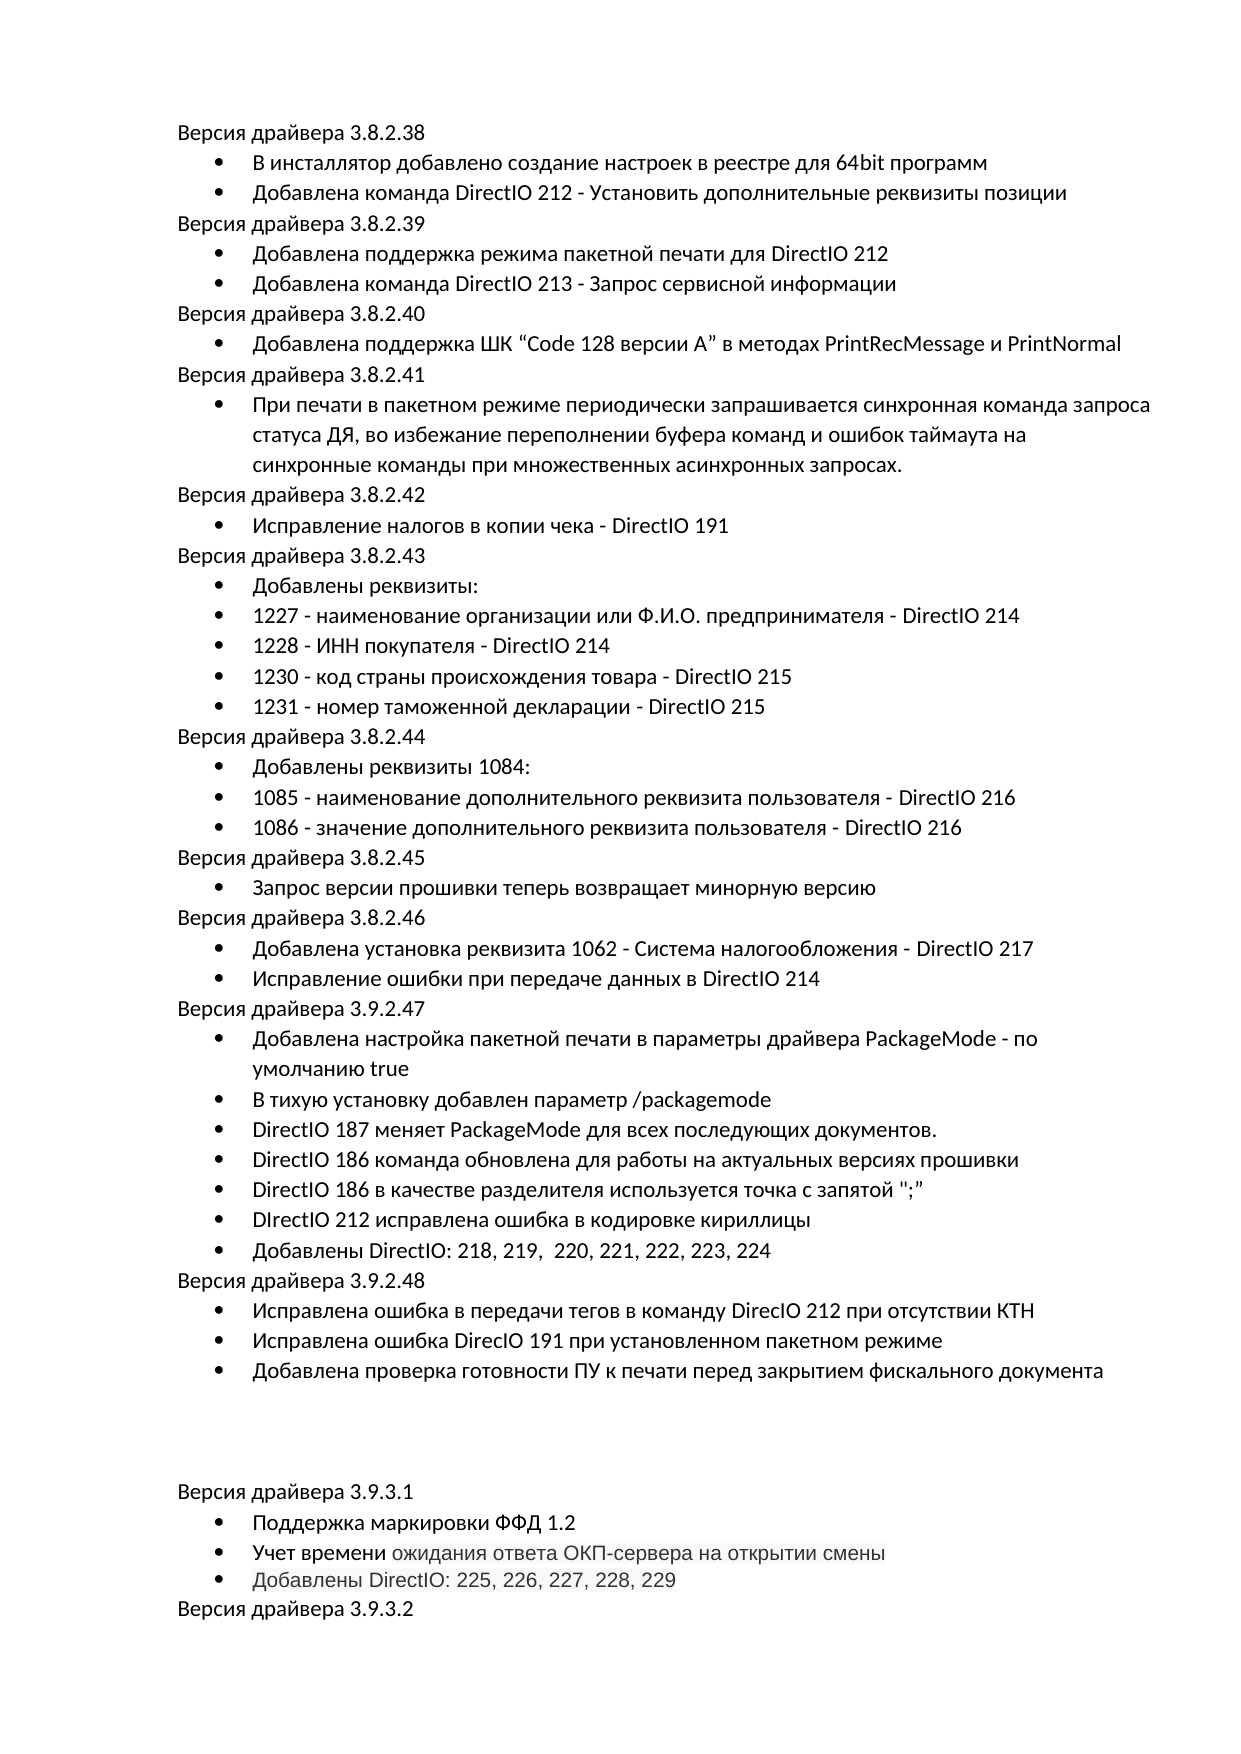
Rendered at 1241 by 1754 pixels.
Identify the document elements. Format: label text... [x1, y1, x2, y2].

text Версия драйвера 3.8.2.41 [177, 360, 1152, 388]
list Добавлены DirectIO: 225, 226, 227, 228, 229 [215, 1568, 1152, 1593]
list При печати в пакетном режиме периодически запрашивается синхронная команда запроса статуса ДЯ, во избежание переполнении буфера команд и ошибок таймаута на синхронные команды при множественных асинхронных запросах. [215, 390, 1152, 478]
list Добавлена поддержка ШК “Code 128 версии A” в методах PrintRecMessage и PrintNormal [215, 329, 1152, 358]
text Версия драйвера 3.9.3.2 [177, 1594, 1152, 1622]
list Поддержка маркировки ФФД 1.2 [215, 1508, 1152, 1536]
list Учет времени ожидания ответа ОКП-сервера на открытии смены [215, 1538, 1152, 1566]
list В тихую установку добавлен параметр /packagemode [215, 1085, 1152, 1113]
list Добавлена установка реквизита 1062 - Система налогообложения - DirectIO 217 [215, 934, 1152, 962]
list DirectIO 187 меняет PackageMode для всех последующих документов. [215, 1115, 1152, 1143]
list DirectIO 186 в качестве разделителя используется точка с запятой ";” [215, 1175, 1152, 1203]
list Добавлена поддержка режима пакетной печати для DirectIO 212 [215, 239, 1152, 267]
list Исправлена ошибка в передачи тегов в команду DirecIO 212 при отсутствии КТН [215, 1296, 1152, 1324]
text Версия драйвера 3.8.2.39 [177, 209, 1152, 237]
list В инсталлятор добавлено создание настроек в реестре для 64bit программ [215, 148, 1152, 176]
list Добавлена команда DirectIO 212 - Установить дополнительные реквизиты позиции [215, 178, 1152, 207]
list Запрос версии прошивки теперь возвращает минорную версию [215, 873, 1152, 901]
list Добавлена команда DirectIO 213 - Запрос сервисной информации [215, 269, 1152, 297]
text Версия драйвера 3.8.2.44 [177, 722, 1152, 750]
list 1231 - номер таможенной декларации - DirectIO 215 [215, 692, 1152, 720]
text Версия драйвера 3.9.2.47 [177, 994, 1152, 1022]
list Добавлены реквизиты: [215, 571, 1152, 599]
list Добавлена проверка готовности ПУ к печати перед закрытием фискального документа [215, 1357, 1152, 1385]
text Версия драйвера 3.8.2.40 [177, 299, 1152, 327]
text Версия драйвера 3.8.2.42 [177, 481, 1152, 509]
list Добавлены DirectIO: 218, 219, 220, 221, 222, 223, 224 [215, 1236, 1152, 1264]
list DirectIO 186 команда обновлена для работы на актуальных версиях прошивки [215, 1145, 1152, 1173]
text Версия драйвера 3.9.3.1 [177, 1477, 1152, 1506]
list Исправление налогов в копии чека - DirectIO 191 [215, 511, 1152, 539]
list 1230 - код страны происхождения товара - DirectIO 215 [215, 662, 1152, 690]
list 1085 - наименование дополнительного реквизита пользователя - DirectIO 216 [215, 783, 1152, 811]
text Версия драйвера 3.8.2.43 [177, 541, 1152, 569]
list Добавлена настройка пакетной печати в параметры драйвера PackageMode - по умолчанию true [215, 1024, 1152, 1083]
text Версия драйвера 3.9.2.48 [177, 1266, 1152, 1294]
list Добавлены реквизиты 1084: [215, 752, 1152, 781]
list 1228 - ИНН покупателя - DirectIO 214 [215, 632, 1152, 660]
text Версия драйвера 3.8.2.38 [177, 118, 1152, 146]
list 1227 - наименование организации или Ф.И.О. предпринимателя - DirectIO 214 [215, 601, 1152, 629]
list 1086 - значение дополнительного реквизита пользователя - DirectIO 216 [215, 813, 1152, 841]
text Версия драйвера 3.8.2.45 [177, 843, 1152, 871]
list DIrectIO 212 исправлена ошибка в кодировке кириллицы [215, 1206, 1152, 1234]
text Версия драйвера 3.8.2.46 [177, 903, 1152, 932]
list Исправление ошибки при передаче данных в DirectIO 214 [215, 964, 1152, 992]
list Исправлена ошибка DirecIO 191 при установленном пакетном режиме [215, 1326, 1152, 1354]
